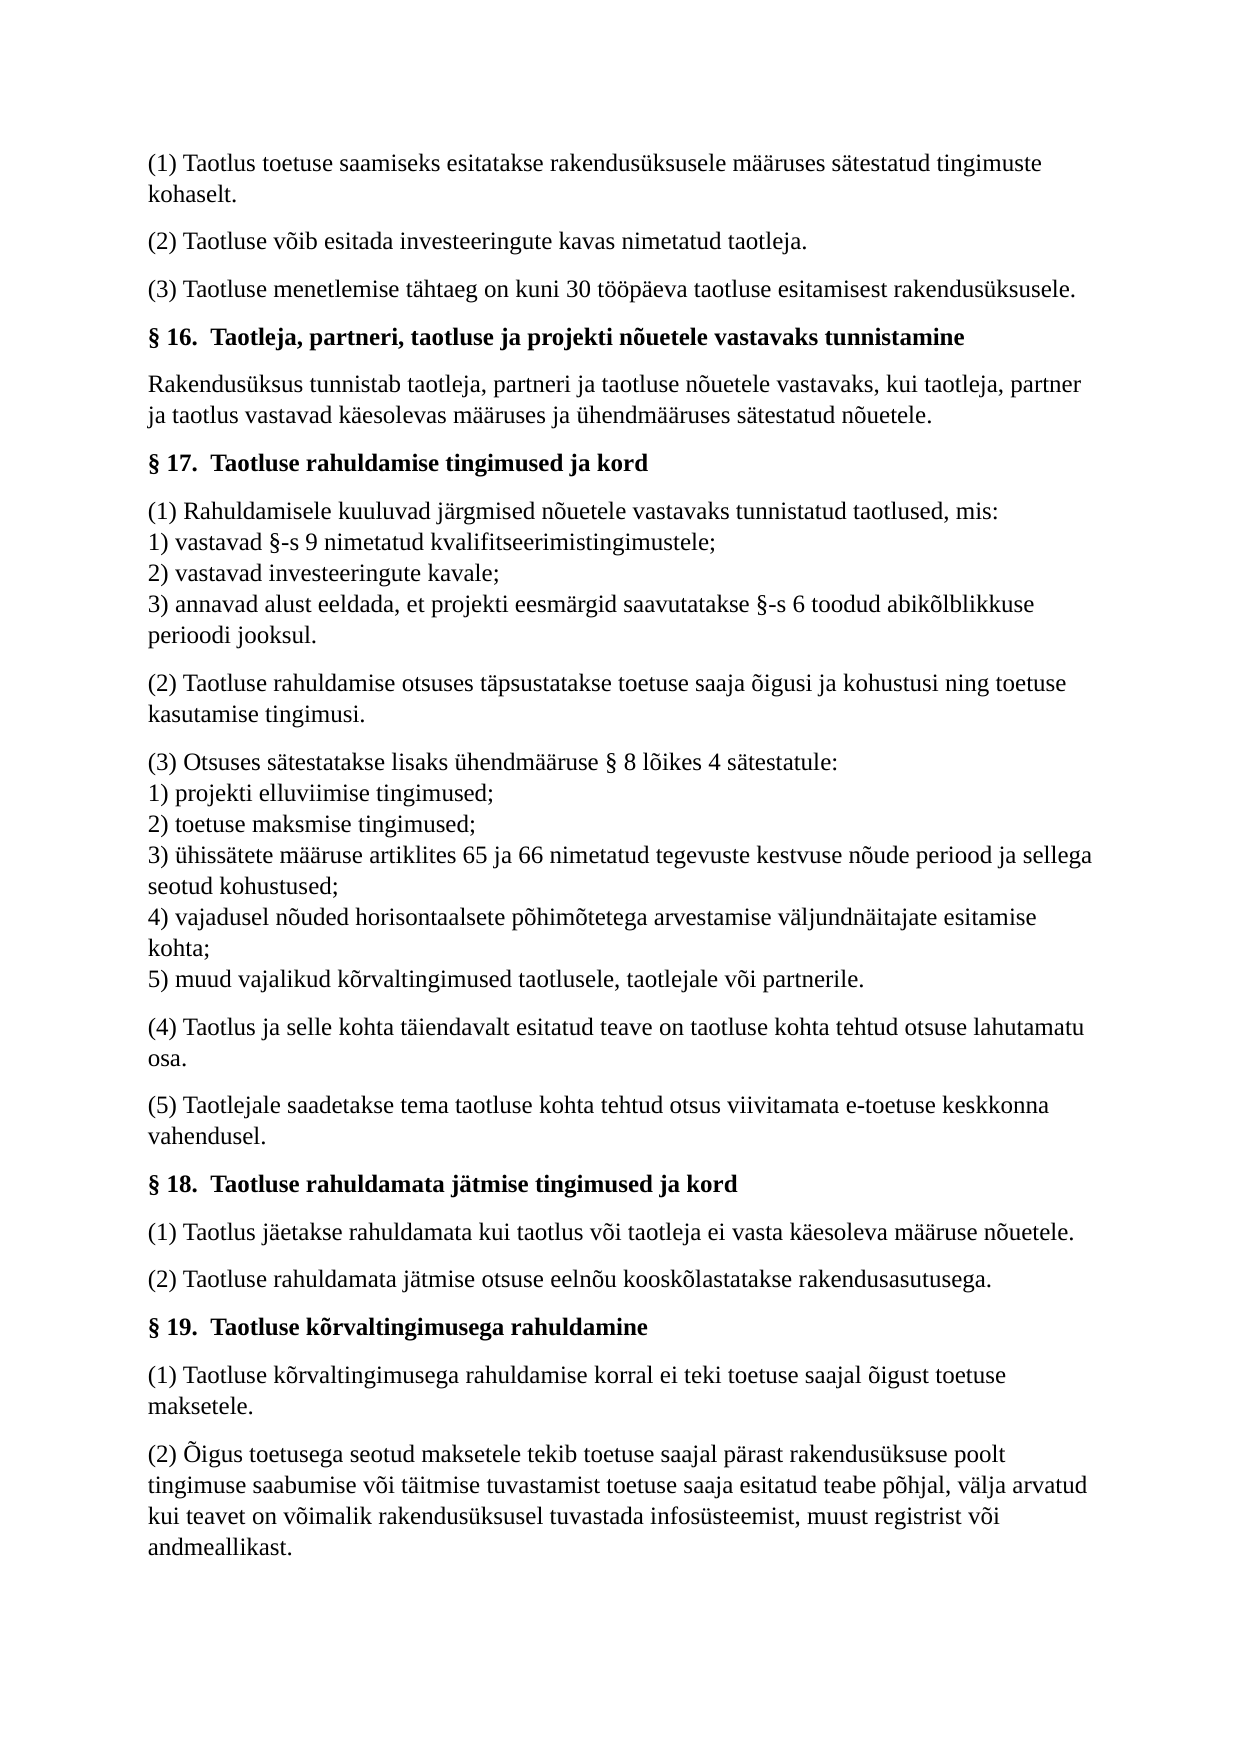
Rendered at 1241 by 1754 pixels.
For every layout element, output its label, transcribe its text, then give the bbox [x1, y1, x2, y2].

text (2) Taotluse võib esitada investeeringute kavas nimetatud taotleja. [148, 226, 1093, 255]
text § 19. Taotluse kõrvaltingimusega rahuldamine [148, 1312, 1093, 1341]
text (2) Taotluse rahuldamata jätmise otsuse eelnõu kooskõlastatakse rakendusasutusega. [148, 1264, 1093, 1293]
text § 18. Taotluse rahuldamata jätmise tingimused ja kord [148, 1169, 1093, 1198]
text (3) Otsuses sätestatakse lisaks ühendmääruse § 8 lõikes 4 sätestatule: 1) projekti elluviimise tingimused; 2) toetuse maksmise tingimused; 3) ühissätete määruse artiklites 65 ja 66 nimetatud tegevuste kestvuse nõude periood ja sellega seotud kohustused; 4) vajadusel nõuded horisontaalsete põhimõtetega arvestamise väljundnäitajate esitamise kohta; 5) muud vajalikud kõrvaltingimused taotlusele, taotlejale või partnerile. [148, 747, 1093, 993]
text § 17. Taotluse rahuldamise tingimused ja kord [148, 448, 1093, 477]
text (1) Taotlus jäetakse rahuldamata kui taotlus või taotleja ei vasta käesoleva määruse nõuetele. [148, 1217, 1093, 1246]
text (4) Taotlus ja selle kohta täiendavalt esitatud teave on taotluse kohta tehtud otsuse lahutamatu osa. [148, 1012, 1093, 1071]
text § 16. Taotleja, partneri, taotluse ja projekti nõuetele vastavaks tunnistamine [148, 322, 1093, 351]
text (3) Taotluse menetlemise tähtaeg on kuni 30 tööpäeva taotluse esitamisest rakendusüksusele. [148, 274, 1093, 303]
text (2) Õigus toetusega seotud maksetele tekib toetuse saajal pärast rakendusüksuse poolt tingimuse saabumise või täitmise tuvastamist toetuse saaja esitatud teabe põhjal, välja arvatud kui teavet on võimalik rakendusüksusel tuvastada infosüsteemist, muust registrist või andmeallikast. [148, 1439, 1093, 1561]
text (2) Taotluse rahuldamise otsuses täpsustatakse toetuse saaja õigusi ja kohustusi ning toetuse kasutamise tingimusi. [148, 668, 1093, 728]
text (1) Rahuldamisele kuuluvad järgmised nõuetele vastavaks tunnistatud taotlused, mis: 1) vastavad §-s 9 nimetatud kvalifitseerimistingimustele; 2) vastavad investeeringute kavale; 3) annavad alust eeldada, et projekti eesmärgid saavutatakse §-s 6 toodud abikõlblikkuse perioodi jooksul. [148, 496, 1093, 649]
text (1) Taotlus toetuse saamiseks esitatakse rakendusüksusele määruses sätestatud tingimuste kohaselt. [148, 148, 1093, 207]
text (1) Taotluse kõrvaltingimusega rahuldamise korral ei teki toetuse saajal õigust toetuse maksetele. [148, 1360, 1093, 1420]
text (5) Taotlejale saadetakse tema taotluse kohta tehtud otsus viivitamata e-toetuse keskkonna vahendusel. [148, 1090, 1093, 1150]
text Rakendusüksus tunnistab taotleja, partneri ja taotluse nõuetele vastavaks, kui taotleja, partner ja taotlus vastavad käesolevas määruses ja ühendmääruses sätestatud nõuetele. [148, 369, 1093, 429]
